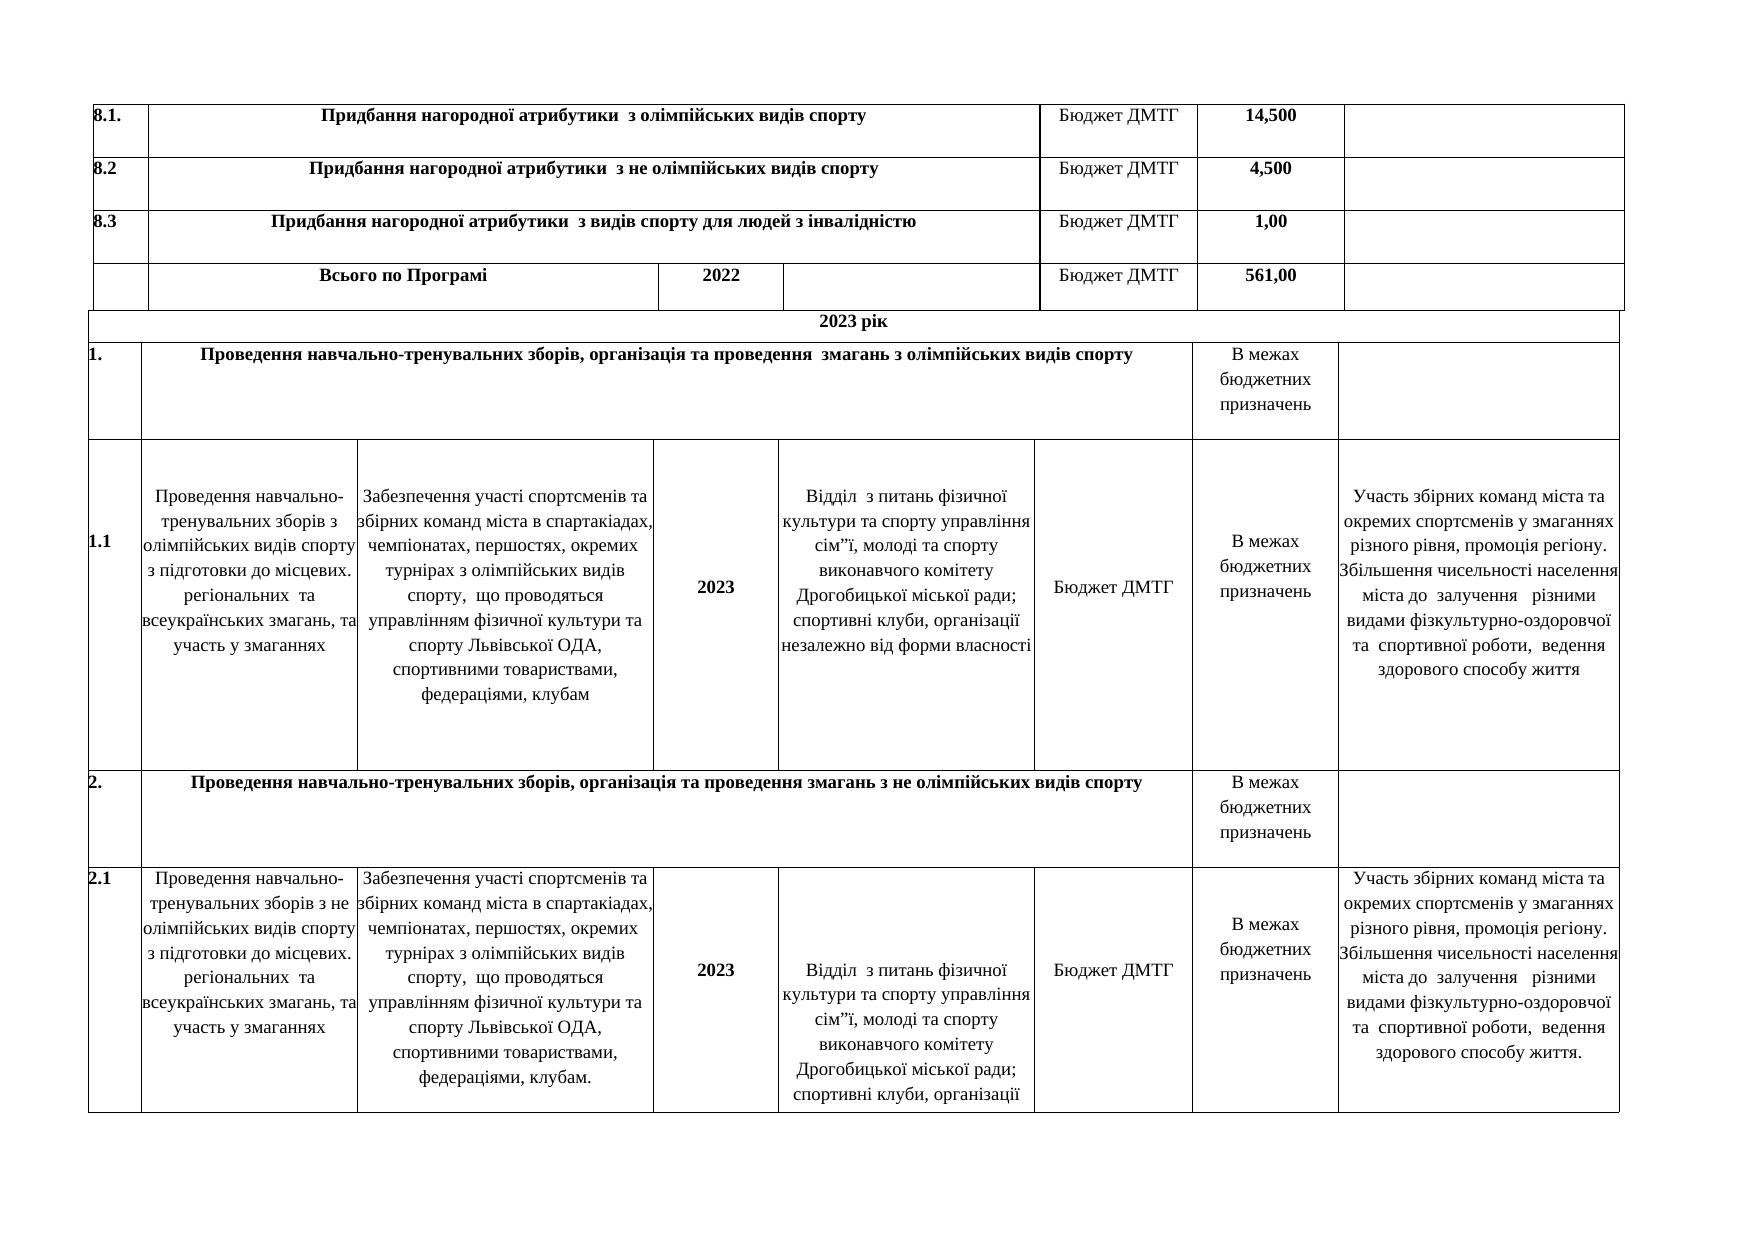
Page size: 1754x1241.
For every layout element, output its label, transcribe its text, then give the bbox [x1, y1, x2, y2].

table_cell В межах бюджетних призначень [1193, 440, 1338, 770]
table_cell Бюджет ДМТГ [1041, 211, 1197, 263]
table_cell [1339, 343, 1619, 439]
table_cell 2023 рік [89, 311, 1619, 342]
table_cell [358, 868, 653, 1112]
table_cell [779, 868, 1034, 1112]
table_cell 1,00 [1198, 211, 1344, 263]
table_cell Бюджет ДМТГ [1041, 264, 1197, 310]
table_cell Участь збірних команд міста та окремих спортсменів у змаганнях різного рівня, промоція регіону. Збільшення чисельності населення міста до залучення різними видами фізкультурно-оздоровчої та спортивної роботи, ведення здорового способу життя [1339, 440, 1619, 770]
table_cell [1345, 264, 1624, 310]
table_cell [1345, 105, 1624, 157]
table_cell Бюджет ДМТГ [1035, 440, 1192, 770]
table_cell Всього по Програмі [149, 264, 658, 310]
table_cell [1339, 868, 1619, 1112]
table_cell Забезпечення участі спортсменів та збірних команд міста в спартакіадах, чемпіонатах, першостях, окремих турнірах з олімпійських видів спорту, що проводяться управлінням фізичної культури та спорту Львівської ОДА, спортивними товариствами, федераціями, клубам [358, 440, 653, 770]
table_cell 2.1 [89, 868, 141, 1112]
table_cell [784, 264, 1039, 310]
table_cell [1345, 211, 1624, 263]
table_cell 2023 [654, 868, 778, 1112]
table_cell 14,500 [1198, 105, 1344, 157]
table_cell [1339, 771, 1619, 867]
table_cell 2022 [659, 264, 783, 310]
table_cell [94, 264, 148, 310]
table_cell Бюджет ДМТГ [1041, 158, 1197, 210]
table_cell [1193, 868, 1338, 1112]
table_cell 8.3 [94, 211, 148, 263]
table_cell 1. [89, 343, 141, 439]
table_cell 2023 [654, 440, 778, 770]
table_cell 8.1. [94, 105, 148, 157]
table_cell В межах бюджетних призначень [1193, 771, 1338, 867]
table_cell 8.2 [94, 158, 148, 210]
table_cell Бюджет ДМТГ [1035, 868, 1192, 1112]
table_cell Придбання нагородної атрибутики з олімпійських видів спорту [149, 105, 1039, 157]
table_cell 561,00 [1198, 264, 1344, 310]
table_cell Проведення навчально-тренувальних зборів з олімпійських видів спорту з підготовки до місцевих. регіональних та всеукраїнських змагань, та участь у змаганнях [142, 440, 357, 770]
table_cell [142, 868, 357, 1112]
table_cell Придбання нагородної атрибутики з не олімпійських видів спорту [149, 158, 1039, 210]
table_cell 1.1 [89, 440, 141, 770]
table_cell 2. [89, 771, 141, 867]
table_cell Проведення навчально-тренувальних зборів, організація та проведення змагань з не олімпійських видів спорту [142, 771, 1192, 867]
table_cell 4,500 [1198, 158, 1344, 210]
table_cell Проведення навчально-тренувальних зборів, організація та проведення змагань з олімпійських видів спорту [142, 343, 1192, 439]
table_cell В межах бюджетних призначень [1193, 343, 1338, 439]
table_cell [1345, 158, 1624, 210]
table_cell Придбання нагородної атрибутики з видів спорту для людей з інвалідністю [149, 211, 1039, 263]
table_cell Бюджет ДМТГ [1041, 105, 1197, 157]
